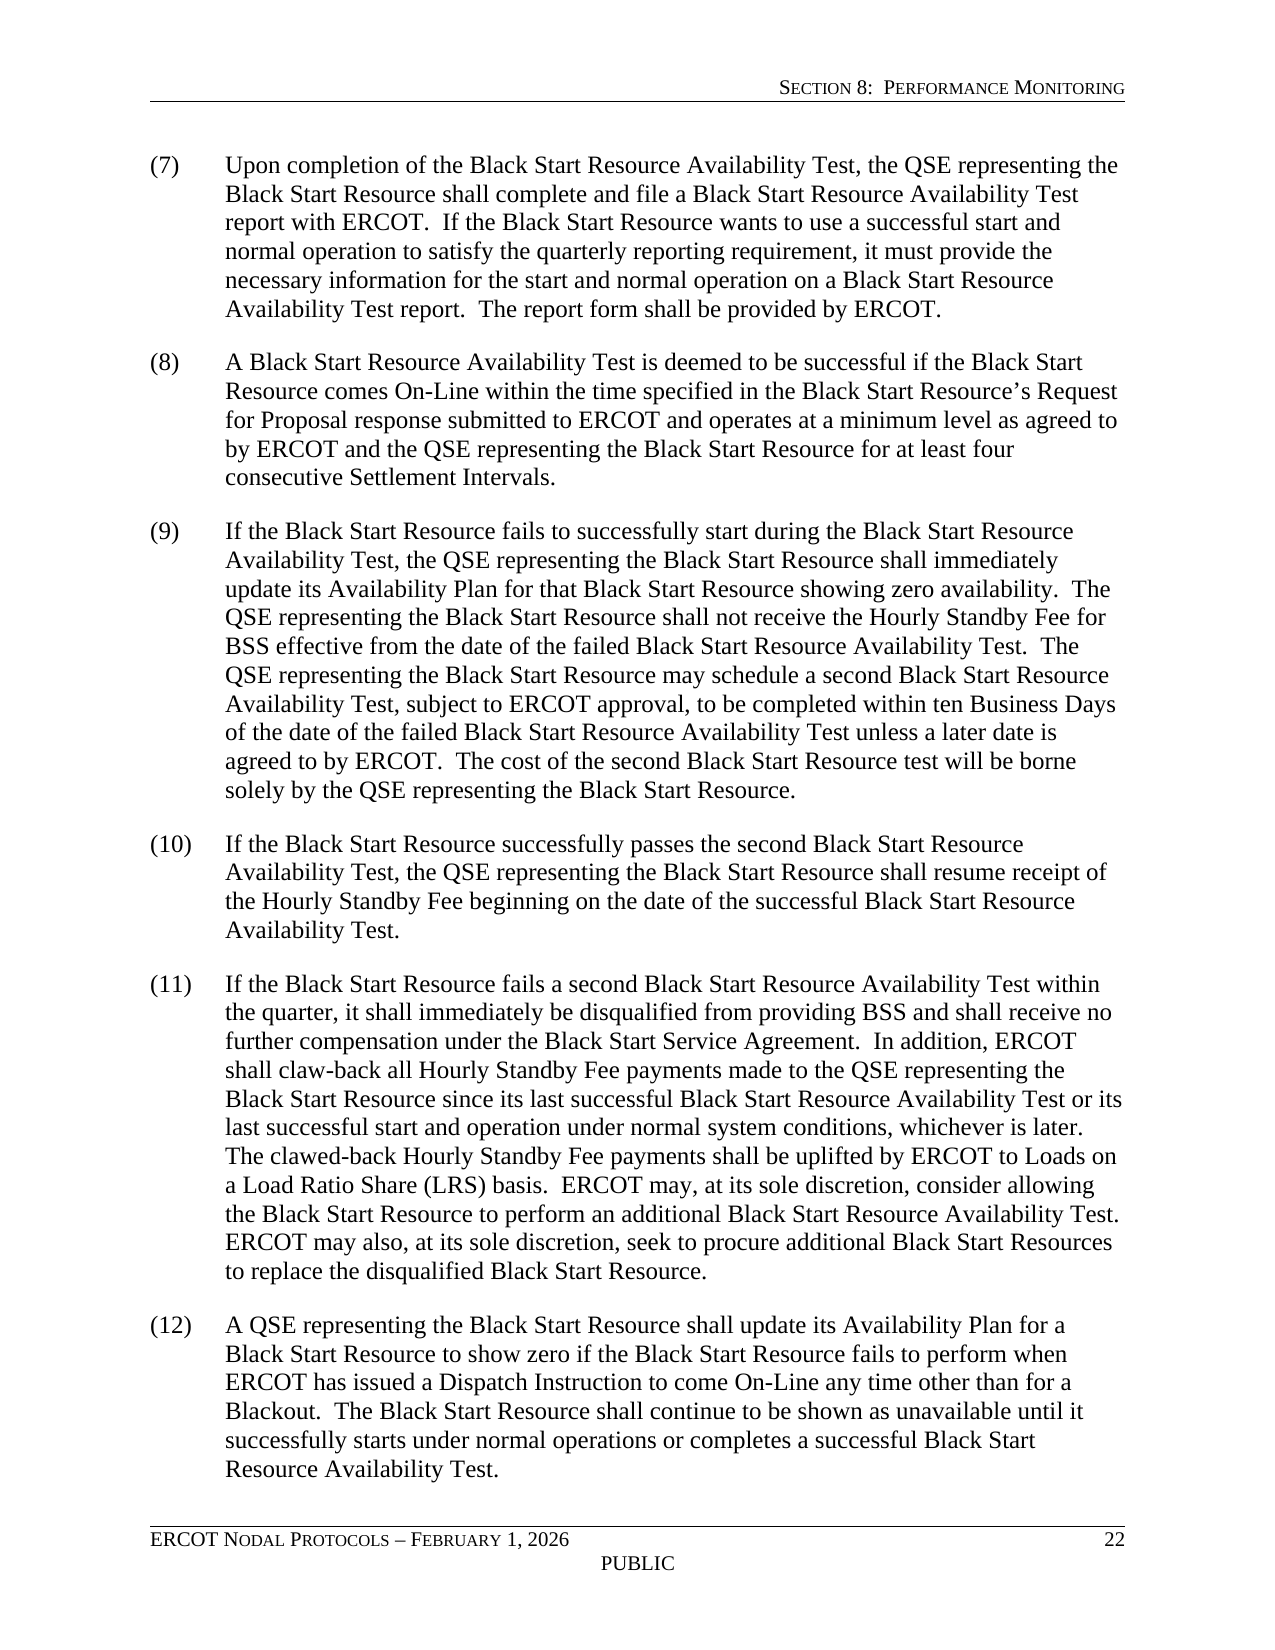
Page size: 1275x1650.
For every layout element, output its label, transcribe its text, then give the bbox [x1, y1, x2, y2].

text (10) If the Black Start Resource successfully passes the second Black Start Resource Availability Test, the QSE representing the Black Start Resource shall resume receipt of the Hourly Standby Fee beginning on the date of the successful Black Start Resource Availability Test. [150, 829, 1125, 944]
text (11) If the Black Start Resource fails a second Black Start Resource Availability Test within the quarter, it shall immediately be disqualified from providing BSS and shall receive no further compensation under the Black Start Service Agreement. In addition, ERCOT shall claw-back all Hourly Standby Fee payments made to the QSE representing the Black Start Resource since its last successful Black Start Resource Availability Test or its last successful start and operation under normal system conditions, whichever is later. The clawed-back Hourly Standby Fee payments shall be uplifted by ERCOT to Loads on a Load Ratio Share (LRS) basis. ERCOT may, at its sole discretion, consider allowing the Black Start Resource to perform an additional Black Start Resource Availability Test. ERCOT may also, at its sole discretion, seek to procure additional Black Start Resources to replace the disqualified Black Start Resource. [150, 969, 1125, 1285]
text (8) A Black Start Resource Availability Test is deemed to be successful if the Black Start Resource comes On-Line within the time specified in the Black Start Resource’s Request for Proposal response submitted to ERCOT and operates at a minimum level as agreed to by ERCOT and the QSE representing the Black Start Resource for at least four consecutive Settlement Intervals. [150, 347, 1125, 491]
list (12) A QSE representing the Black Start Resource shall update its Availability Plan for a Black Start Resource to show zero if the Black Start Resource fails to perform when ERCOT has issued a Dispatch Instruction to come On-Line any time other than for a Blackout. The Black Start Resource shall continue to be shown as unavailable until it successfully starts under normal operations or completes a successful Black Start Resource Availability Test. [150, 1310, 1125, 1482]
text (7) Upon completion of the Black Start Resource Availability Test, the QSE representing the Black Start Resource shall complete and file a Black Start Resource Availability Test report with ERCOT. If the Black Start Resource wants to use a successful start and normal operation to satisfy the quarterly reporting requirement, it must provide the necessary information for the start and normal operation on a Black Start Resource Availability Test report. The report form shall be provided by ERCOT. [150, 150, 1125, 322]
text (9) If the Black Start Resource fails to successfully start during the Black Start Resource Availability Test, the QSE representing the Black Start Resource shall immediately update its Availability Plan for that Black Start Resource showing zero availability. The QSE representing the Black Start Resource shall not receive the Hourly Standby Fee for BSS effective from the date of the failed Black Start Resource Availability Test. The QSE representing the Black Start Resource may schedule a second Black Start Resource Availability Test, subject to ERCOT approval, to be completed within ten Business Days of the date of the failed Black Start Resource Availability Test unless a later date is agreed to by ERCOT. The cost of the second Black Start Resource test will be borne solely by the QSE representing the Black Start Resource. [150, 516, 1125, 804]
